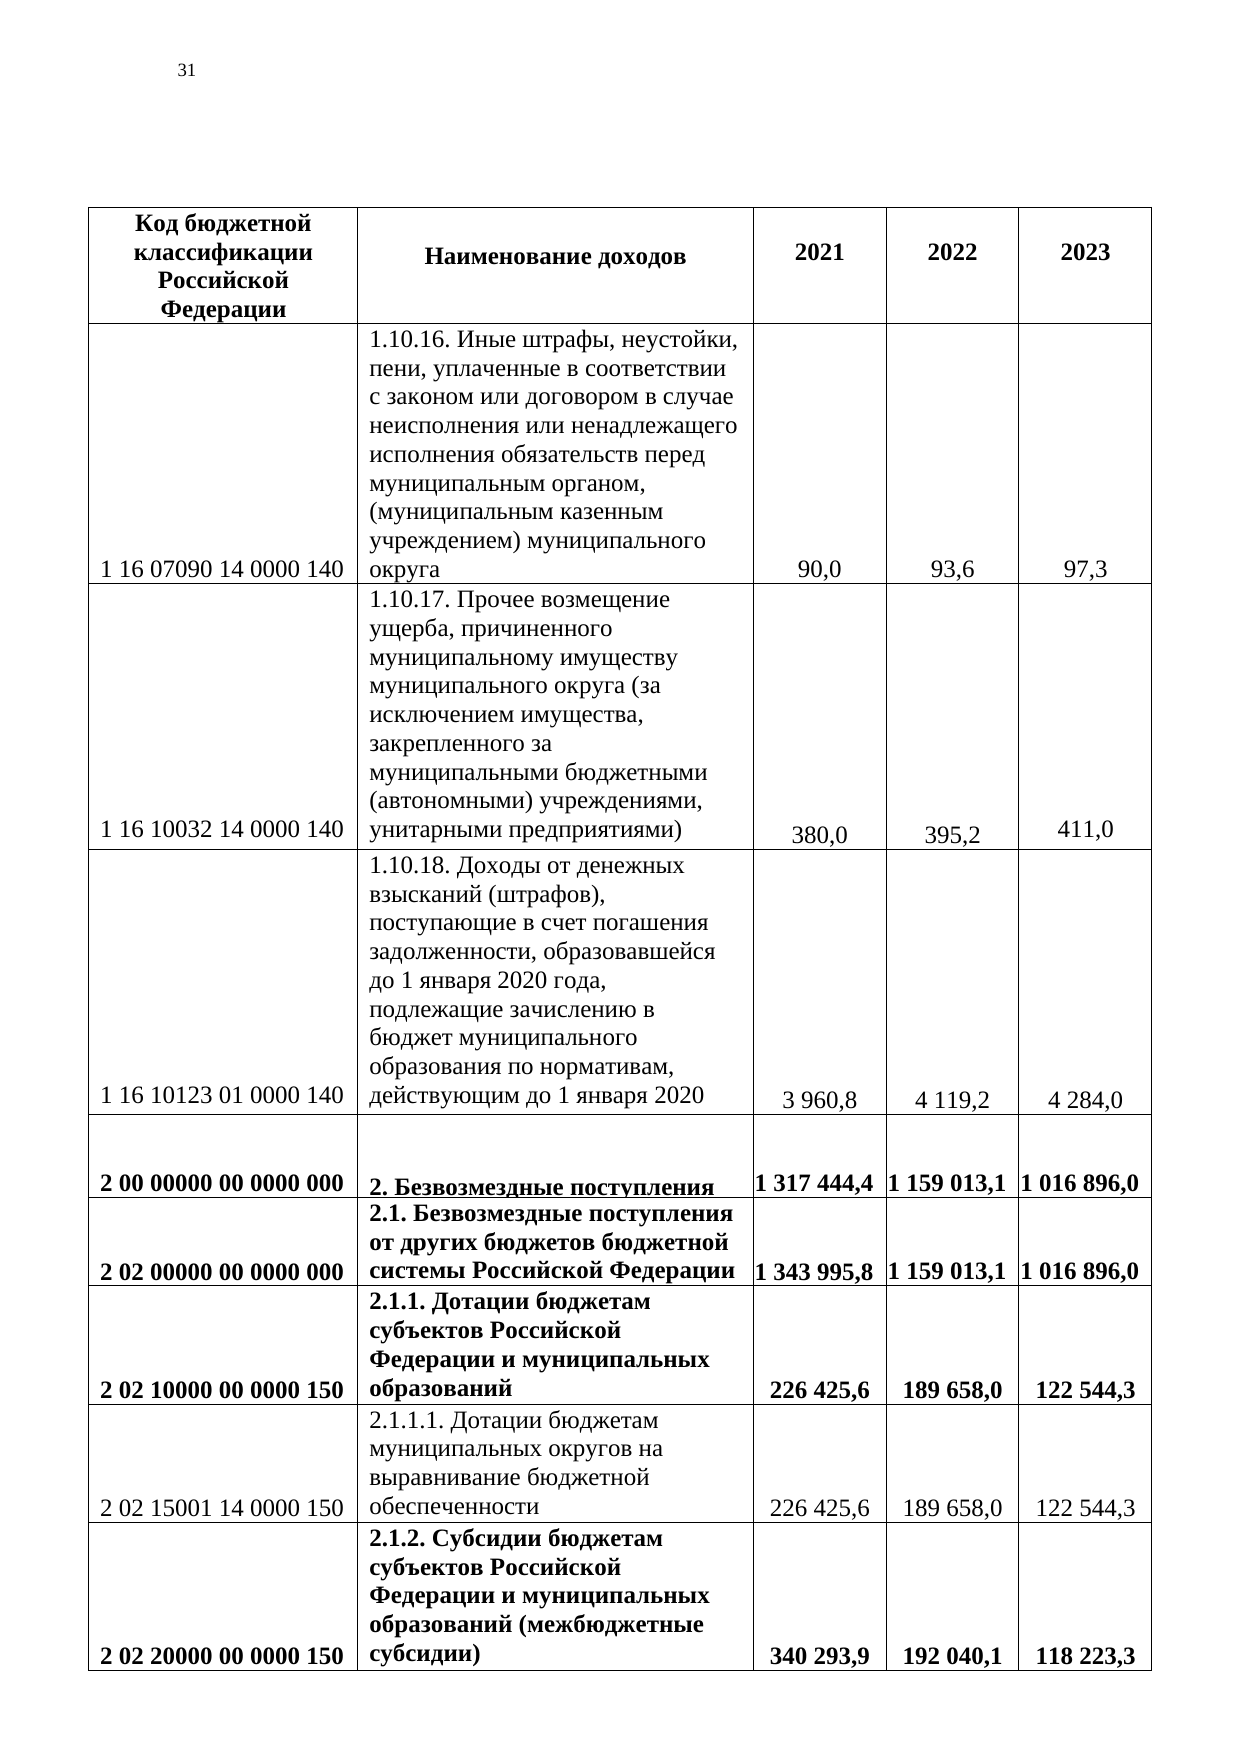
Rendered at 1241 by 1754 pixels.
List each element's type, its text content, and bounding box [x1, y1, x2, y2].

table_cell 189 658,0 [887, 1286, 1018, 1404]
table_cell 1 317 444,4 [754, 1115, 886, 1197]
table_cell 1.10.17. Прочее возмещение ущерба, причиненного муниципальному имуществу муниципального округа (за исключением имущества, закрепленного за муниципальными бюджетными (автономными) учреждениями, унитарными предприятиями) [358, 584, 753, 849]
table_cell 118 223,3 [1019, 1523, 1151, 1670]
table_cell 226 425,6 [754, 1405, 886, 1522]
table_cell 2 02 20000 00 0000 150 [89, 1523, 357, 1670]
table_cell 340 293,9 [754, 1523, 886, 1670]
table_cell 2 02 15001 14 0000 150 [89, 1405, 357, 1522]
table_cell 1 16 07090 14 0000 140 [89, 324, 357, 583]
table_cell 395,2 [887, 584, 1018, 849]
table_cell 93,6 [887, 324, 1018, 583]
table_cell 122 544,3 [1019, 1405, 1151, 1522]
table_cell 122 544,3 [1019, 1286, 1151, 1404]
table_header 2021 [754, 208, 886, 323]
table_header Наименование доходов [358, 208, 753, 323]
table_cell 1 016 896,0 [1019, 1115, 1151, 1197]
table_cell 1 016 896,0 [1019, 1198, 1151, 1285]
table_cell 3 960,8 [754, 850, 886, 1113]
table_cell 2. Безвозмездные поступления [358, 1115, 753, 1197]
table_cell 2.1. Безвозмездные поступления от других бюджетов бюджетной системы Российской Федерации [358, 1198, 753, 1285]
table_cell 1.10.18. Доходы от денежных взысканий (штрафов), поступающие в счет погашения задолженности, образовавшейся до 1 января 2020 года, подлежащие зачислению в бюджет муниципального образования по нормативам, действующим до 1 января 2020 года [358, 850, 753, 1113]
table_cell 2.1.2. Субсидии бюджетам субъектов Российской Федерации и муниципальных образований (межбюджетные субсидии) [358, 1523, 753, 1670]
table_header 2022 [887, 208, 1018, 323]
table_cell 97,3 [1019, 324, 1151, 583]
table_cell 1 16 10123 01 0000 140 [89, 850, 357, 1113]
table_cell 1 159 013,1 [887, 1115, 1018, 1197]
table_cell 2 02 00000 00 0000 000 [89, 1198, 357, 1285]
table_cell 192 040,1 [887, 1523, 1018, 1670]
table_header 2023 [1019, 208, 1151, 323]
table_header Код бюджетной классификации Российской Федерации [89, 208, 357, 323]
table_cell 2 02 10000 00 0000 150 [89, 1286, 357, 1404]
table_cell 2.1.1. Дотации бюджетам субъектов Российской Федерации и муниципальных образований [358, 1286, 753, 1404]
table_cell 1 343 995,8 [754, 1198, 886, 1285]
table_cell 2.1.1.1. Дотации бюджетам муниципальных округов на выравнивание бюджетной обеспеченности [358, 1405, 753, 1522]
table_cell 1.10.16. Иные штрафы, неустойки, пени, уплаченные в соответствии с законом или договором в случае неисполнения или ненадлежащего исполнения обязательств перед муниципальным органом, (муниципальным казенным учреждением) муниципального округа [358, 324, 753, 583]
table_cell 1 159 013,1 [887, 1198, 1018, 1285]
table_cell 4 284,0 [1019, 850, 1151, 1113]
table_cell 90,0 [754, 324, 886, 583]
table_cell 1 16 10032 14 0000 140 [89, 584, 357, 849]
table_cell 380,0 [754, 584, 886, 849]
table_cell 411,0 [1019, 584, 1151, 849]
table_cell 189 658,0 [887, 1405, 1018, 1522]
table_cell 4 119,2 [887, 850, 1018, 1113]
table_cell 226 425,6 [754, 1286, 886, 1404]
table_cell 2 00 00000 00 0000 000 [89, 1115, 357, 1197]
